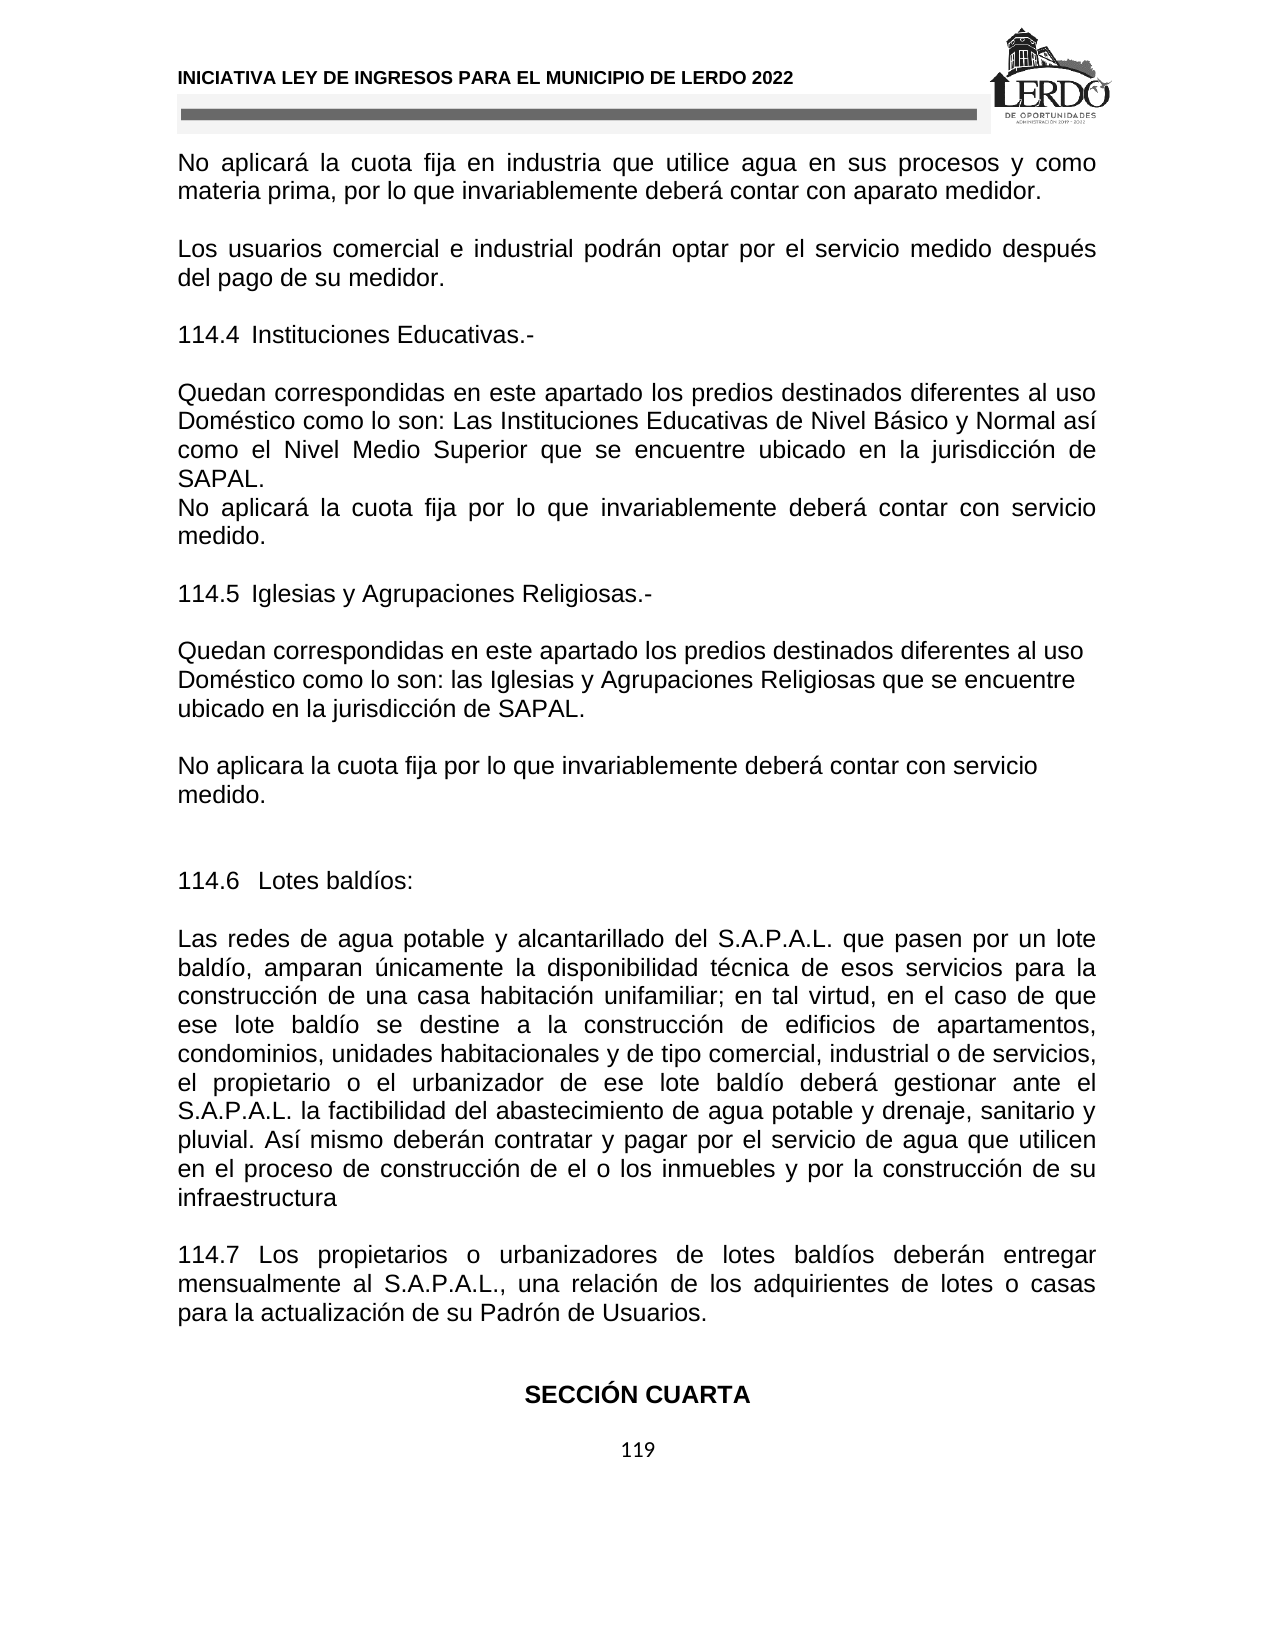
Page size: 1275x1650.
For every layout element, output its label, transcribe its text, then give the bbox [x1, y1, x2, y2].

text No aplicará la cuota fija en industria que utilice agua en sus procesos y como materia prima, por lo que invariablemente deberá contar con aparato medidor. [177, 148, 1098, 205]
text Quedan correspondidas en este apartado los predios destinados diferentes al uso Doméstico como lo son: Las Instituciones Educativas de Nivel Básico y Normal así como el Nivel Medio Superior que se encuentre ubicado en la jurisdicción de SAPAL. [177, 378, 1098, 493]
picture [177, 24, 1122, 134]
text 114.6 Lotes baldíos: [177, 866, 1098, 895]
text Los usuarios comercial e industrial podrán optar por el servicio medido después del pago de su medidor. [177, 234, 1098, 291]
text Las redes de agua potable y alcantarillado del S.A.P.A.L. que pasen por un lote baldío, amparan únicamente la disponibilidad técnica de esos servicios para la construcción de una casa habitación unifamiliar; en tal virtud, en el caso de que ese lote baldío se destine a la construcción de edificios de apartamentos, condominios, unidades habitacionales y de tipo comercial, industrial o de servicios, el propietario o el urbanizador de ese lote baldío deberá gestionar ante el S.A.P.A.L. la factibilidad del abastecimiento de agua potable y drenaje, sanitario y pluvial. Así mismo deberán contratar y pagar por el servicio de agua que utilicen en el proceso de construcción de el o los inmuebles y por la construcción de su infraestructura [177, 924, 1098, 1211]
text 114.4 Instituciones Educativas.- [177, 320, 1098, 349]
text 114.7 Los propietarios o urbanizadores de lotes baldíos deberán entregar mensualmente al S.A.P.A.L., una relación de los adquirientes de lotes o casas para la actualización de su Padrón de Usuarios. [177, 1240, 1098, 1326]
text Quedan correspondidas en este apartado los predios destinados diferentes al uso Doméstico como lo son: las Iglesias y Agrupaciones Religiosas que se encuentre ubicado en la jurisdicción de SAPAL. [177, 636, 1098, 723]
text No aplicara la cuota fija por lo que invariablemente deberá contar con servicio medido. [177, 751, 1098, 809]
text SECCIÓN CUARTA [177, 1380, 1098, 1409]
text 114.5 Iglesias y Agrupaciones Religiosas.- [177, 579, 1098, 608]
text No aplicará la cuota fija por lo que invariablemente deberá contar con servicio medido. [177, 493, 1098, 550]
